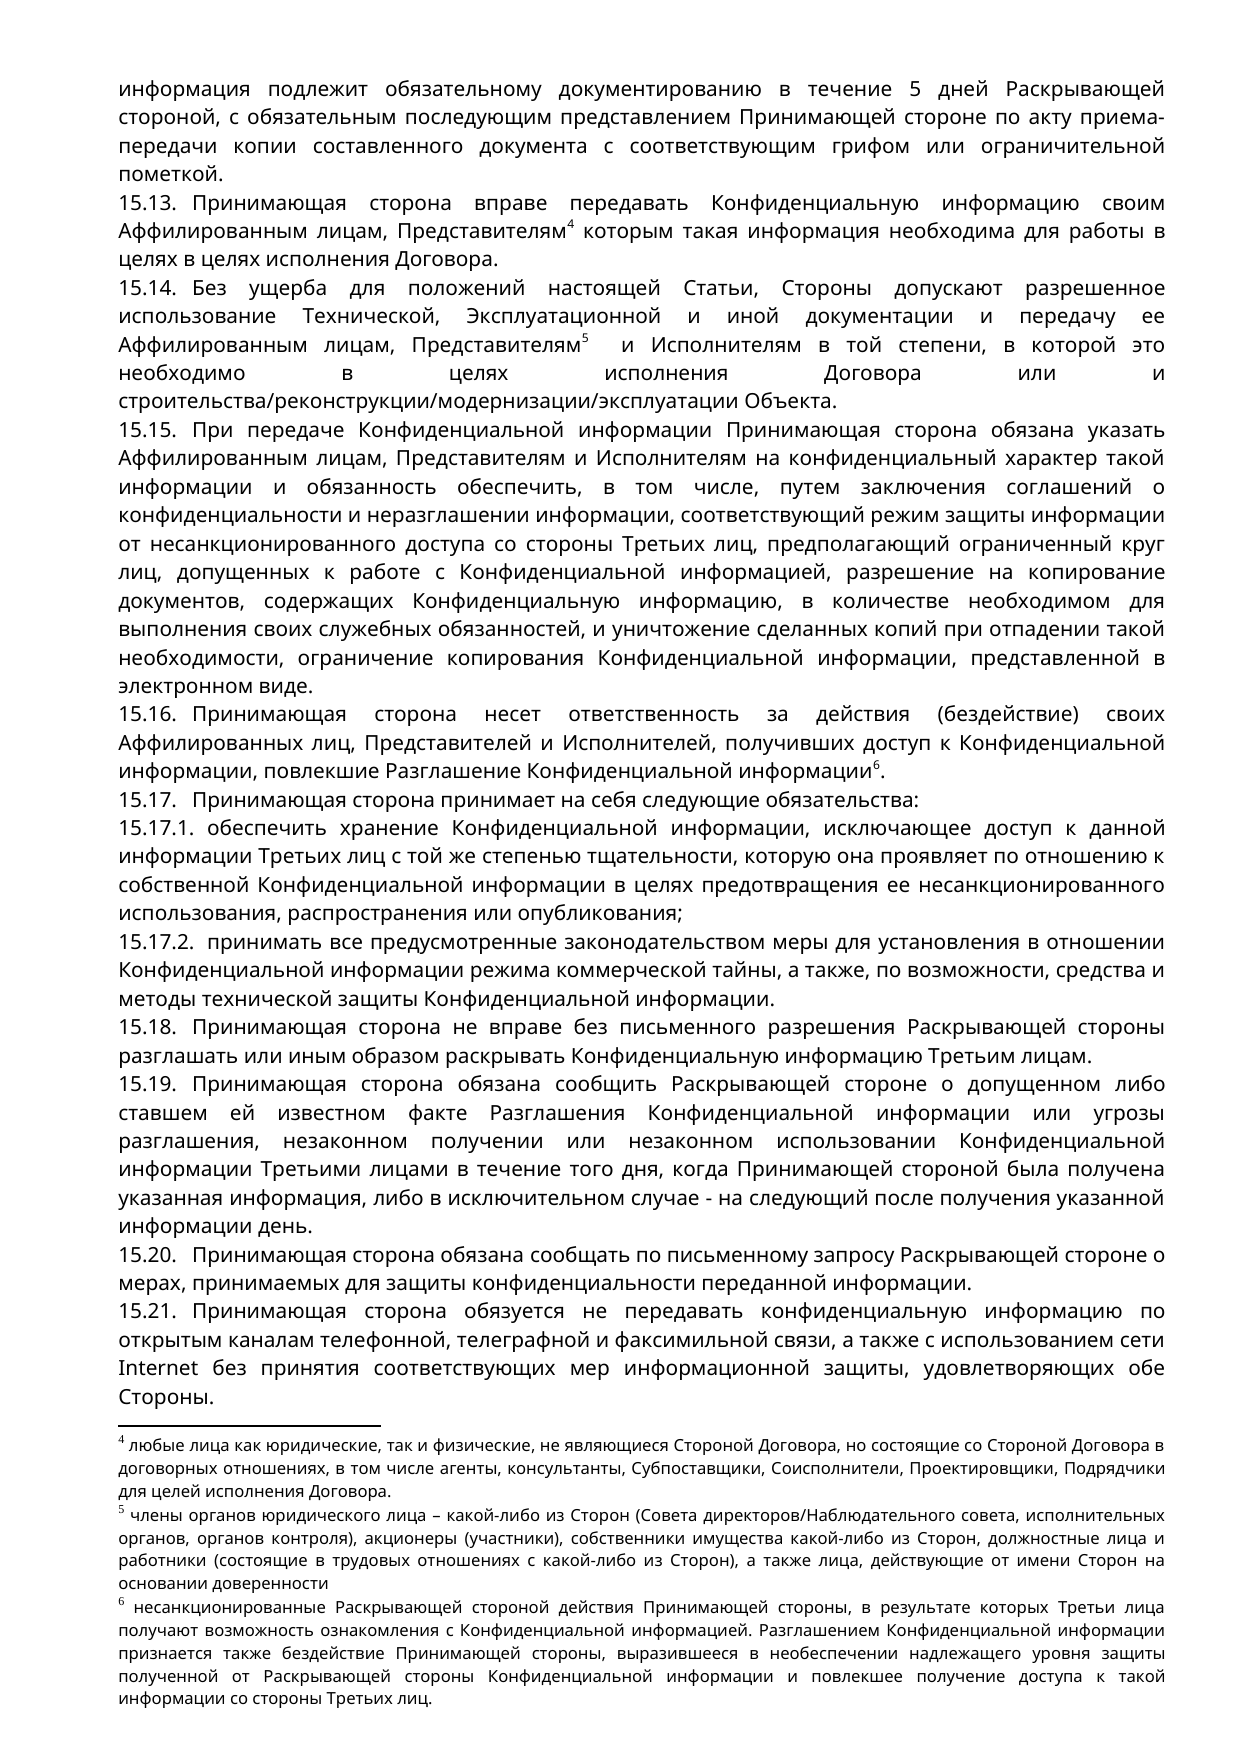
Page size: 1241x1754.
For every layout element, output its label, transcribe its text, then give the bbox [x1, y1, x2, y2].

list обеспечить хранение Конфиденциальной информации, исключающее доступ к данной информации Третьих лиц с той же степенью тщательности, которую она проявляет по отношению к собственной Конфиденциальной информации в целях предотвращения ее несанкционированного использования, распространения или опубликования; [118, 813, 1166, 927]
list Принимающая сторона несет ответственность за действия (бездействие) своих Аффилированных лиц, Представителей и Исполнителей, получивших доступ к Конфиденциальной информации, повлекшие Разглашение Конфиденциальной информации. [118, 699, 1166, 785]
list Принимающая сторона не вправе без письменного разрешения Раскрывающей стороны разглашать или иным образом раскрывать Конфиденциальную информацию Третьим лицам. [118, 1012, 1166, 1069]
list Принимающая сторона обязуется не передавать конфиденциальную информацию по открытым каналам телефонной, телеграфной и факсимильной связи, а также с использованием сети Internet без принятия соответствующих мер информационной защиты, удовлетворяющих обе Стороны. [118, 1297, 1166, 1410]
list Принимающая сторона вправе передавать Конфиденциальную информацию своим Аффилированным лицам, Представителям которым такая информация необходима для работы в целях в целях исполнения Договора. [118, 188, 1166, 273]
list Принимающая сторона обязана сообщить Раскрывающей стороне о допущенном либо ставшем ей известном факте Разглашения Конфиденциальной информации или угрозы разглашения, незаконном получении или незаконном использовании Конфиденциальной информации Третьими лицами в течение того дня, когда Принимающей стороной была получена указанная информация, либо в исключительном случае - на следующий после получения указанной информации день. [118, 1069, 1166, 1240]
list Принимающая сторона обязана сообщать по письменному запросу Раскрывающей стороне о мерах, принимаемых для защиты конфиденциальности переданной информации. [118, 1240, 1166, 1297]
list При передаче Конфиденциальной информации Принимающая сторона обязана указать Аффилированным лицам, Представителям и Исполнителям на конфиденциальный характер такой информации и обязанность обеспечить, в том числе, путем заключения соглашений о конфиденциальности и неразглашении информации, соответствующий режим защиты информации от несанкционированного доступа со стороны Третьих лиц, предполагающий ограниченный круг лиц, допущенных к работе с Конфиденциальной информацией, разрешение на копирование документов, содержащих Конфиденциальную информацию, в количестве необходимом для выполнения своих служебных обязанностей, и уничтожение сделанных копий при отпадении такой необходимости, ограничение копирования Конфиденциальной информации, представленной в электронном виде. [118, 415, 1166, 699]
list Без ущерба для положений настоящей Статьи, Стороны допускают разрешенное использование Технической, Эксплуатационной и иной документации и передачу ее Аффилированным лицам, Представителям и Исполнителям в той степени, в которой это необходимо в целях исполнения Договора или и строительства/реконструкции/модернизации/эксплуатации Объекта. [118, 273, 1166, 415]
list Принимающая сторона принимает на себя следующие обязательства: [118, 785, 1166, 813]
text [118, 74, 1166, 188]
list принимать все предусмотренные законодательством меры для установления в отношении Конфиденциальной информации режима коммерческой тайны, а также, по возможности, средства и методы технической защиты Конфиденциальной информации. [118, 927, 1166, 1012]
